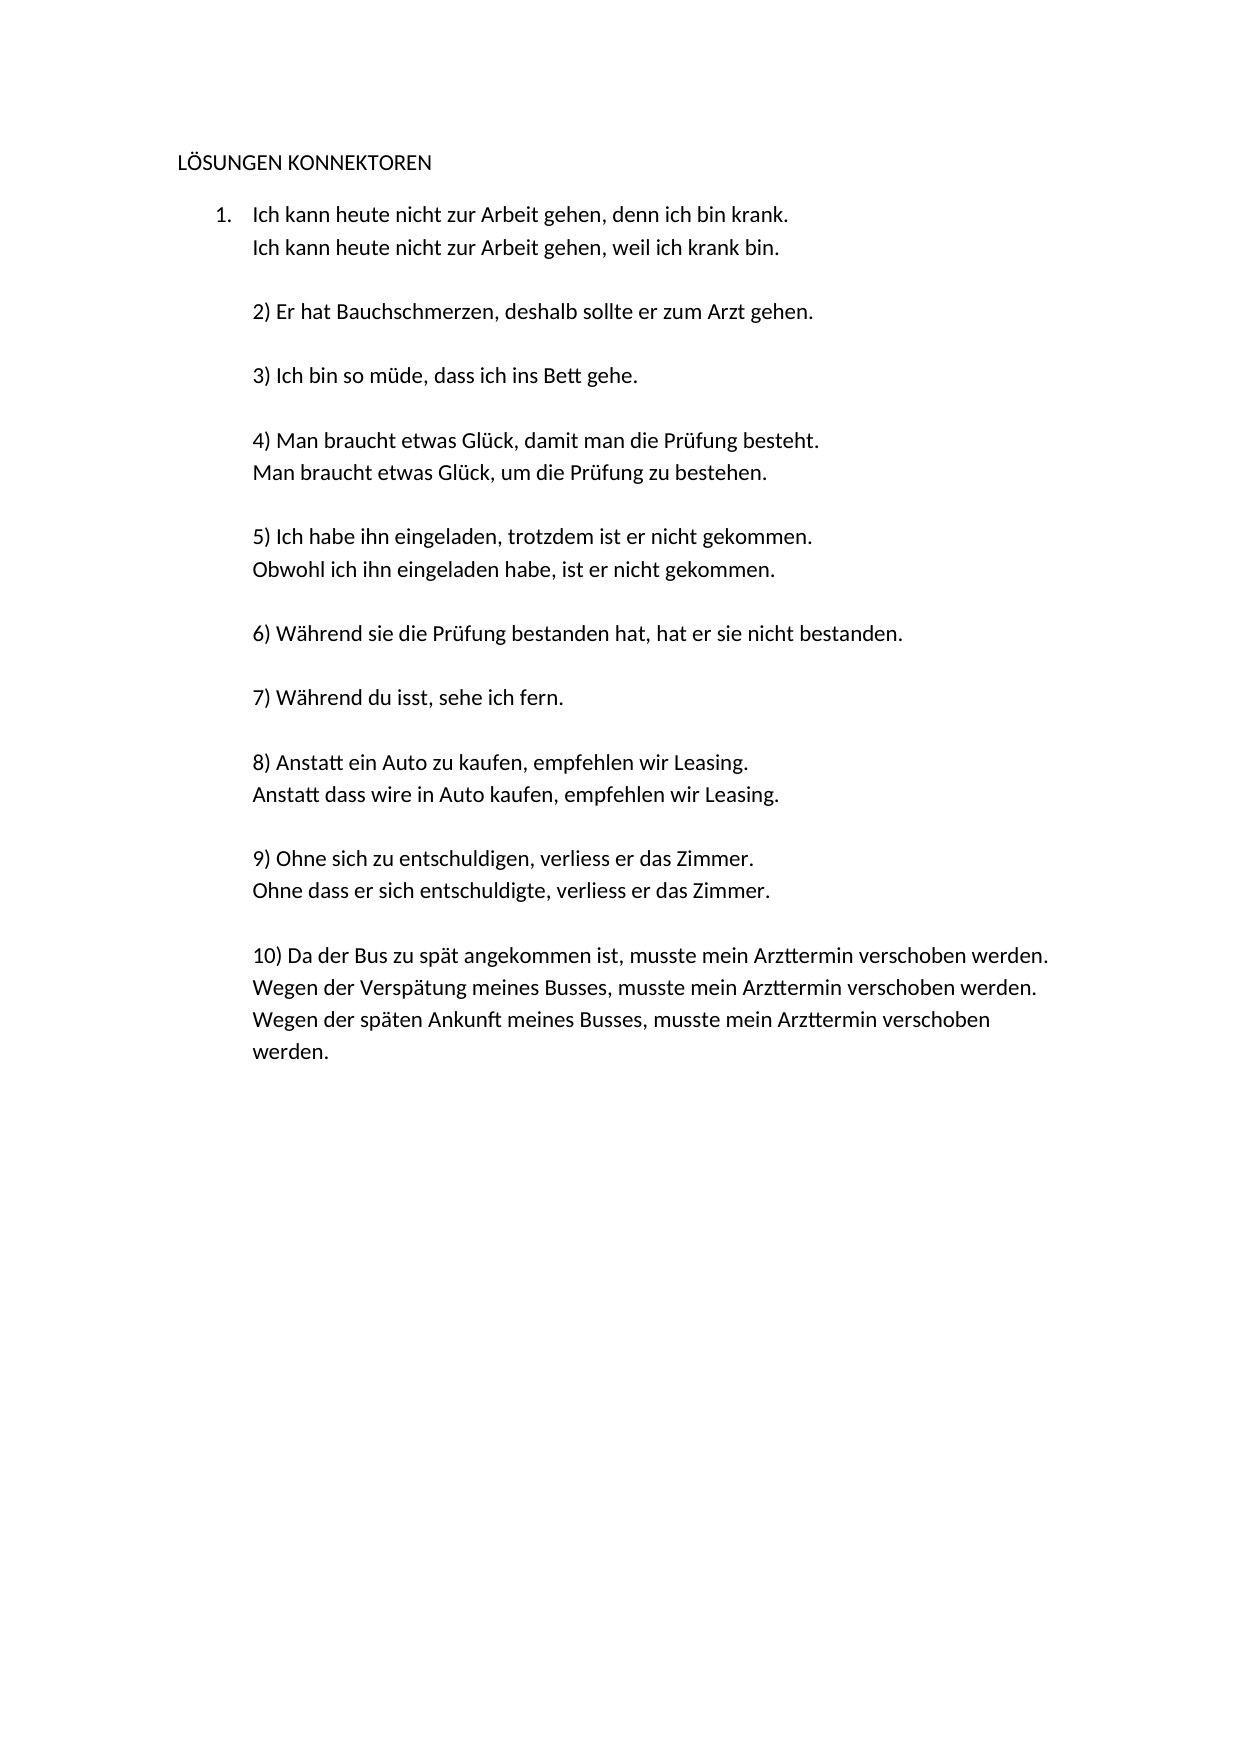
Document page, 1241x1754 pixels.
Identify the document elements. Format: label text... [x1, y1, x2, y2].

list 3) Ich bin so müde, dass ich ins Bett gehe. [252, 362, 1063, 389]
list Ich kann heute nicht zur Arbeit gehen, denn ich bin krank. [215, 201, 1063, 229]
list Wegen der Verspätung meines Busses, musste mein Arzttermin verschoben werden. [252, 973, 1063, 1001]
list 2) Er hat Bauchschmerzen, deshalb sollte er zum Arzt gehen. [252, 297, 1063, 325]
list 7) Während du isst, sehe ich fern. [252, 683, 1063, 711]
list 5) Ich habe ihn eingeladen, trotzdem ist er nicht gekommen. [252, 522, 1063, 551]
list Anstatt dass wire in Auto kaufen, empfehlen wir Leasing. [252, 780, 1063, 808]
text LÖSUNGEN KONNEKTOREN [177, 148, 1063, 176]
list 4) Man braucht etwas Glück, damit man die Prüfung besteht. [252, 426, 1063, 454]
list 8) Anstatt ein Auto zu kaufen, empfehlen wir Leasing. [252, 748, 1063, 776]
list 10) Da der Bus zu spät angekommen ist, musste mein Arzttermin verschoben werden. [252, 941, 1063, 969]
list 6) Während sie die Prüfung bestanden hat, hat er sie nicht bestanden. [252, 619, 1063, 647]
list Man braucht etwas Glück, um die Prüfung zu bestehen. [252, 458, 1063, 486]
list 9) Ohne sich zu entschuldigen, verliess er das Zimmer. [252, 844, 1063, 872]
list Ich kann heute nicht zur Arbeit gehen, weil ich krank bin. [252, 233, 1063, 261]
list Ohne dass er sich entschuldigte, verliess er das Zimmer. [252, 877, 1063, 904]
list Obwohl ich ihn eingeladen habe, ist er nicht gekommen. [252, 555, 1063, 583]
list Wegen der späten Ankunft meines Busses, musste mein Arzttermin verschoben werden. [252, 1005, 1063, 1066]
